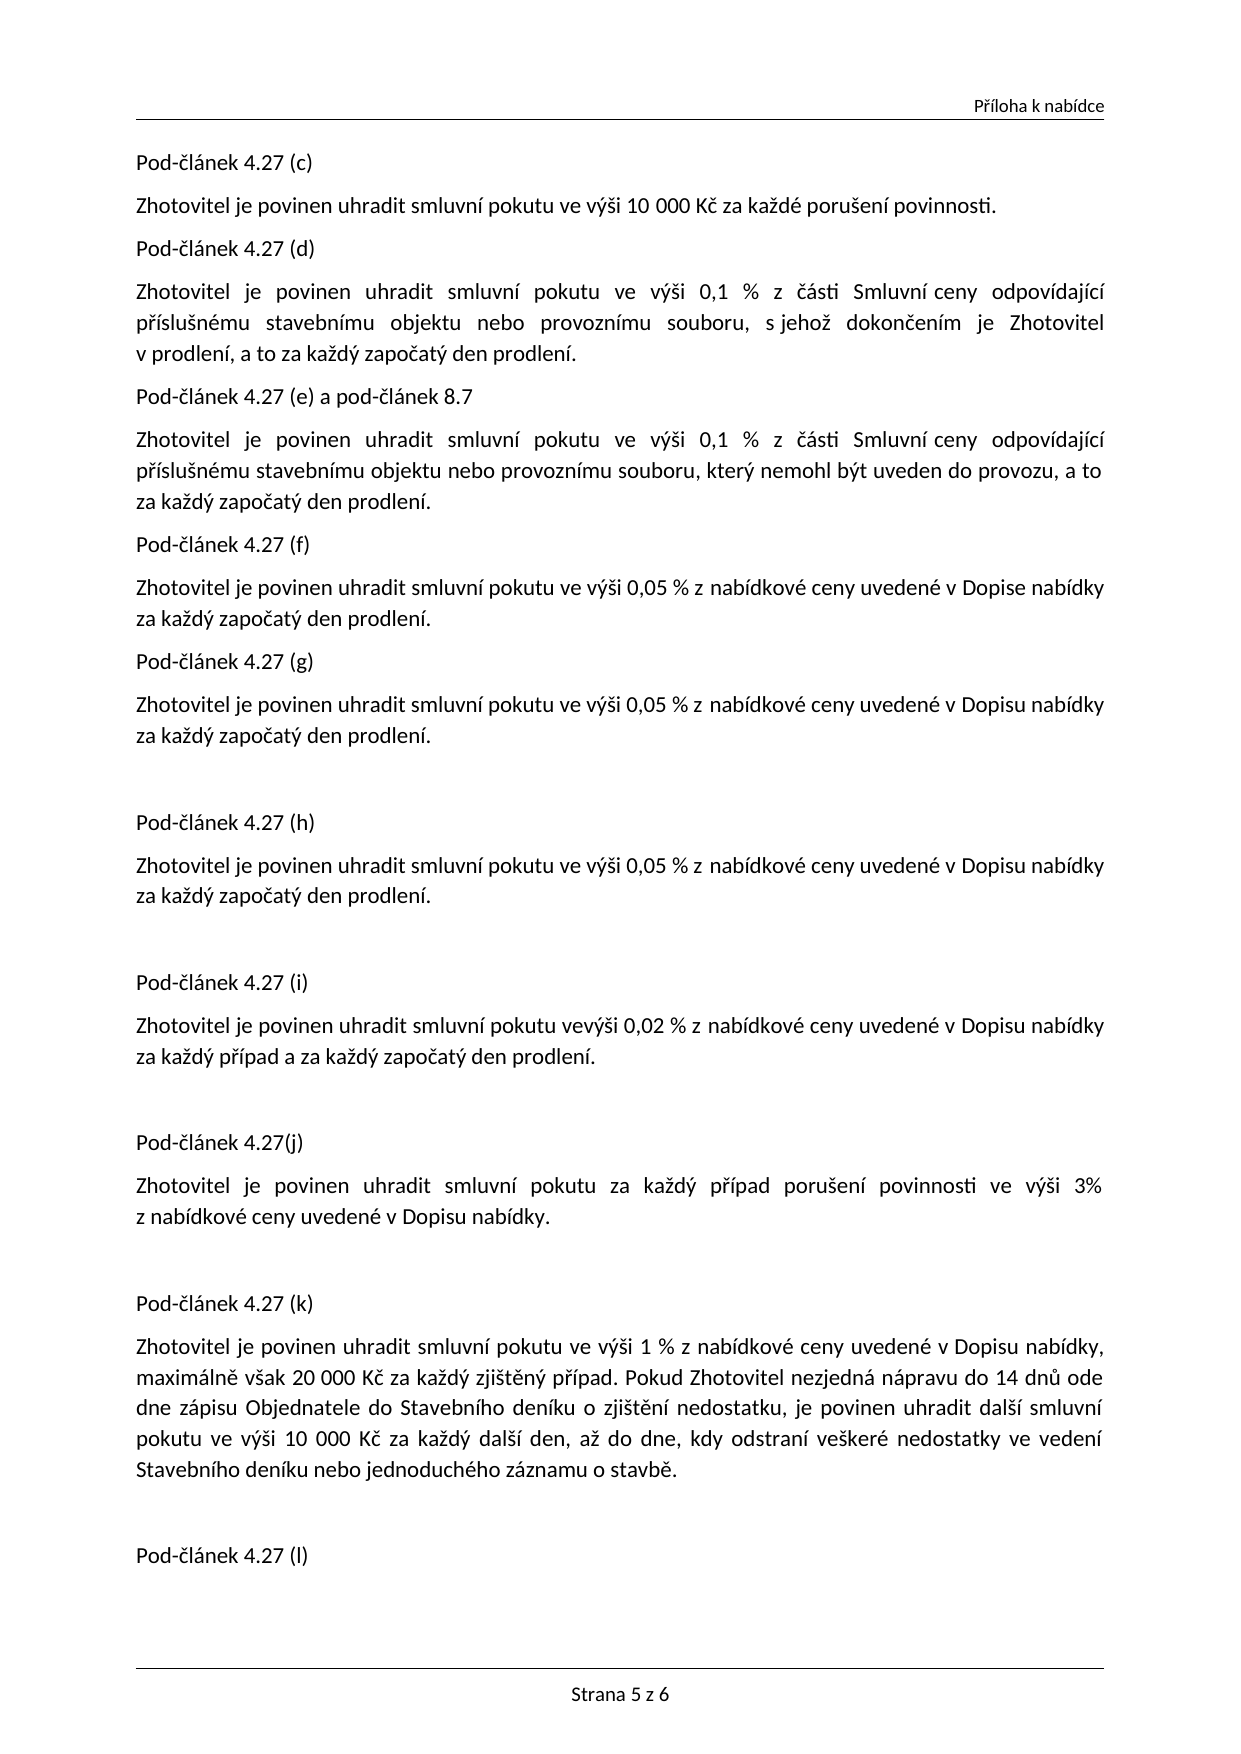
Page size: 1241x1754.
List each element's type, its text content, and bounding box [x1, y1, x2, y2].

text Zhotovitel je povinen uhradit smluvní pokutu ve výši 0,1 % z části Smluvní ceny odpovídající příslušnému stavebnímu objektu nebo provoznímu souboru, s jehož dokončením je Zhotovitel v prodlení, a to za každý započatý den prodlení. [136, 277, 1104, 367]
text Zhotovitel je povinen uhradit smluvní pokutu ve výši 0,05 % z nabídkové ceny uvedené v Dopise nabídky za každý započatý den prodlení. [136, 573, 1104, 632]
text Zhotovitel je povinen uhradit smluvní pokutu za každý případ porušení povinnosti ve výši 3% z nabídkové ceny uvedené v Dopisu nabídky. [136, 1172, 1104, 1230]
text Zhotovitel je povinen uhradit smluvní pokutu ve výši 0,05 % z nabídkové ceny uvedené v Dopisu nabídky za každý započatý den prodlení. [136, 851, 1104, 909]
text Pod-článek 4.27 (l) [136, 1541, 1104, 1569]
text Pod-článek 4.27 (i) [136, 968, 1104, 996]
text Pod-článek 4.27 (f) [136, 530, 1104, 558]
text Pod-článek 4.27 (k) [136, 1289, 1104, 1317]
text Zhotovitel je povinen uhradit smluvní pokutu ve výši 0,1 % z části Smluvní ceny odpovídající příslušnému stavebnímu objektu nebo provoznímu souboru, který nemohl být uveden do provozu, a to za každý započatý den prodlení. [136, 425, 1104, 515]
text Pod-článek 4.27 (c) [136, 148, 1104, 176]
text Zhotovitel je povinen uhradit smluvní pokutu ve výši 0,05 % z nabídkové ceny uvedené v Dopisu nabídky za každý započatý den prodlení. [136, 690, 1104, 749]
text Pod-článek 4.27 (d) [136, 234, 1104, 262]
text Zhotovitel je povinen uhradit smluvní pokutu vevýši 0,02 % z nabídkové ceny uvedené v Dopisu nabídky za každý případ a za každý započatý den prodlení. [136, 1011, 1104, 1070]
text Zhotovitel je povinen uhradit smluvní pokutu ve výši 10 000 Kč za každé porušení povinnosti. [136, 191, 1104, 219]
text Pod-článek 4.27 (e) a pod-článek 8.7 [136, 382, 1104, 410]
text Pod-článek 4.27 (g) [136, 647, 1104, 675]
text Pod-článek 4.27(j) [136, 1128, 1104, 1156]
text Pod-článek 4.27 (h) [136, 808, 1104, 836]
text Zhotovitel je povinen uhradit smluvní pokutu ve výši 1 % z nabídkové ceny uvedené v Dopisu nabídky, maximálně však 20 000 Kč za každý zjištěný případ. Pokud Zhotovitel nezjedná nápravu do 14 dnů ode dne zápisu Objednatele do Stavebního deníku o zjištění nedostatku, je povinen uhradit další smluvní pokutu ve výši 10 000 Kč za každý další den, až do dne, kdy odstraní veškeré nedostatky ve vedení Stavebního deníku nebo jednoduchého záznamu o stavbě. [136, 1332, 1104, 1483]
